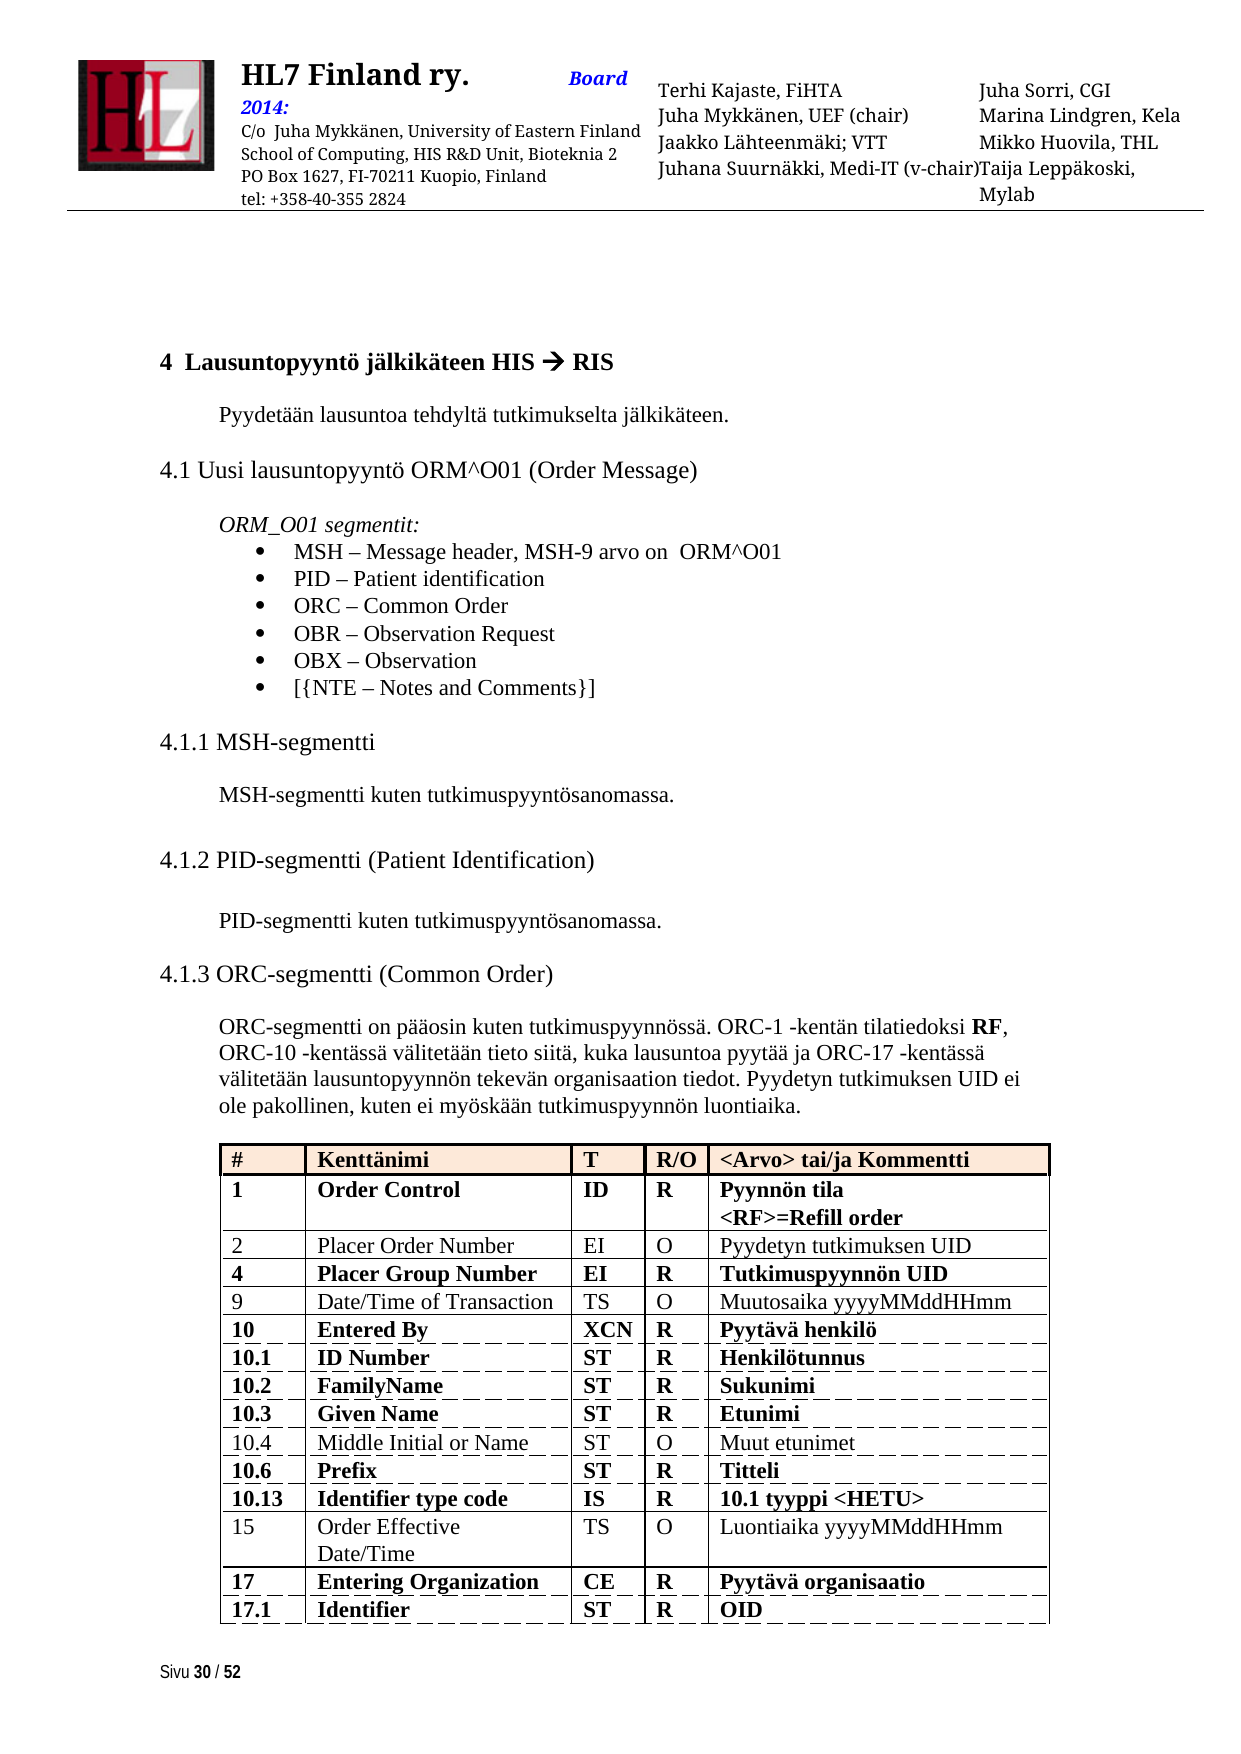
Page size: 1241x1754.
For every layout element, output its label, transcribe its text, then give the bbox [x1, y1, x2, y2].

table_cell TS [572, 1287, 644, 1314]
table_cell Order Effective Date/Time [306, 1512, 571, 1566]
text PID-segmentti kuten tutkimuspyyntösanomassa. [218, 908, 1051, 934]
table_cell R [646, 1315, 708, 1342]
table_cell 17.1 [221, 1595, 305, 1623]
table_cell Pyydetyn tutkimuksen UID [709, 1230, 1049, 1258]
table_cell Muutosaika yyyyMMddHHmm [709, 1286, 1049, 1314]
table_header # [222, 1146, 304, 1173]
table_cell R [646, 1568, 708, 1594]
table_cell EI [572, 1231, 644, 1258]
table_cell Pyynnön tila <RF>=Refill order [709, 1173, 1049, 1230]
table_cell ST [572, 1455, 644, 1483]
table_cell O [646, 1512, 708, 1566]
table_cell 10.1 tyyppi <HETU> [709, 1483, 1049, 1511]
table_cell 15 [221, 1511, 305, 1566]
table_header Kenttänimi [307, 1146, 570, 1173]
table_cell Tutkimuspyynnön UID [709, 1258, 1049, 1286]
table_cell Etunimi [709, 1399, 1049, 1427]
list [{NTE – Notes and Comments}] [256, 673, 1051, 700]
table_cell TS [572, 1512, 644, 1566]
table_cell R [646, 1399, 708, 1427]
list PID – Patient identification [256, 565, 1051, 592]
table_cell CE [572, 1568, 644, 1594]
table_cell OID [709, 1595, 1049, 1623]
table_cell 10.6 [221, 1455, 305, 1483]
table_header <Arvo> tai/ja Kommentti [710, 1146, 1048, 1173]
table_header T [573, 1146, 643, 1173]
table_cell Sukunimi [709, 1371, 1049, 1399]
table_cell 10.2 [221, 1371, 305, 1399]
subtitle ORC-segmentti (Common Order) [159, 959, 1051, 988]
subtitle MSH-segmentti [159, 727, 1051, 756]
table_cell R [646, 1259, 708, 1286]
text Pyydetään lausuntoa tehdyltä tutkimukselta jälkikäteen. [218, 401, 1051, 428]
table_cell Luontiaika yyyyMMddHHmm [709, 1511, 1049, 1566]
table_cell Date/Time of Transaction [306, 1287, 571, 1314]
table_cell 9 [221, 1286, 305, 1314]
table_cell R [646, 1371, 708, 1399]
table_cell ST [572, 1399, 644, 1427]
table_cell Order Control [306, 1176, 571, 1230]
list ORC – Common Order [256, 592, 1051, 619]
text ORC-segmentti on pääosin kuten tutkimuspyynnössä. ORC-1 -kentän tilatiedoksi RF, ORC-10 -kentässä välitetään tieto siitä, kuka lausuntoa pyytää ja ORC-17 -kentässä välitetään lausuntopyynnön tekevän organisaation tiedot. Pyydetyn tutkimuksen UID ei ole pakollinen, kuten ei myöskään tutkimuspyynnön luontiaika. [218, 1013, 1051, 1118]
table_cell 17 [221, 1566, 305, 1594]
table_cell O [646, 1231, 708, 1258]
picture [78, 60, 215, 171]
table_cell Pyytävä henkilö [709, 1314, 1049, 1342]
table_cell Identifier type code [306, 1483, 571, 1511]
list OBR – Observation Request [256, 619, 1051, 646]
table_cell EI [572, 1259, 644, 1286]
table_cell R [646, 1343, 708, 1371]
table_cell 2 [221, 1230, 305, 1258]
table_cell R [646, 1455, 708, 1483]
table_cell 10.4 [221, 1427, 305, 1455]
table_cell XCN [572, 1315, 644, 1342]
table_cell R [646, 1595, 708, 1623]
table_cell 10.13 [221, 1483, 305, 1511]
table_cell Titteli [709, 1455, 1049, 1483]
table_cell Middle Initial or Name [306, 1427, 571, 1455]
table_cell ST [572, 1371, 644, 1399]
list MSH – Message header, MSH-9 arvo on ORM^O01 [256, 538, 1051, 565]
subtitle Lausuntopyyntö jälkikäteen HIS RIS [159, 347, 1051, 376]
table_cell ID Number [306, 1343, 571, 1371]
table_cell Identifier [306, 1595, 571, 1623]
table_cell Muut etunimet [709, 1427, 1049, 1455]
table_cell R [646, 1176, 708, 1230]
table_cell Placer Group Number [306, 1259, 571, 1286]
table_cell O [646, 1427, 708, 1455]
table_cell 4 [221, 1258, 305, 1286]
table_cell Prefix [306, 1455, 571, 1483]
table_header R/O [647, 1146, 707, 1173]
table_cell Entering Organization [306, 1568, 571, 1594]
table_cell IS [572, 1483, 644, 1511]
table_cell Given Name [306, 1399, 571, 1427]
table_cell Pyytävä organisaatio [709, 1566, 1049, 1594]
table_cell FamilyName [306, 1371, 571, 1399]
table_cell Placer Order Number [306, 1231, 571, 1258]
table_cell ST [572, 1343, 644, 1371]
table_cell 1 [221, 1174, 305, 1230]
table_cell R [646, 1483, 708, 1511]
table_cell O [646, 1287, 708, 1314]
table_cell ST [572, 1427, 644, 1455]
subtitle PID-segmentti (Patient Identification) [159, 846, 1051, 874]
list OBX – Observation [256, 646, 1051, 673]
table_cell Entered By [306, 1315, 571, 1342]
text MSH-segmentti kuten tutkimuspyyntösanomassa. [218, 781, 1051, 807]
table_cell ID [572, 1176, 644, 1230]
table_cell ST [572, 1595, 644, 1623]
subtitle Uusi lausuntopyyntö ORM^O01 (Order Message) [159, 455, 1051, 483]
table_cell 10.3 [221, 1399, 305, 1427]
table_cell 10.1 [221, 1343, 305, 1371]
text ORM_O01 segmentit: [218, 511, 1051, 538]
table_cell 10 [221, 1314, 305, 1342]
table_cell Henkilötunnus [709, 1343, 1049, 1371]
